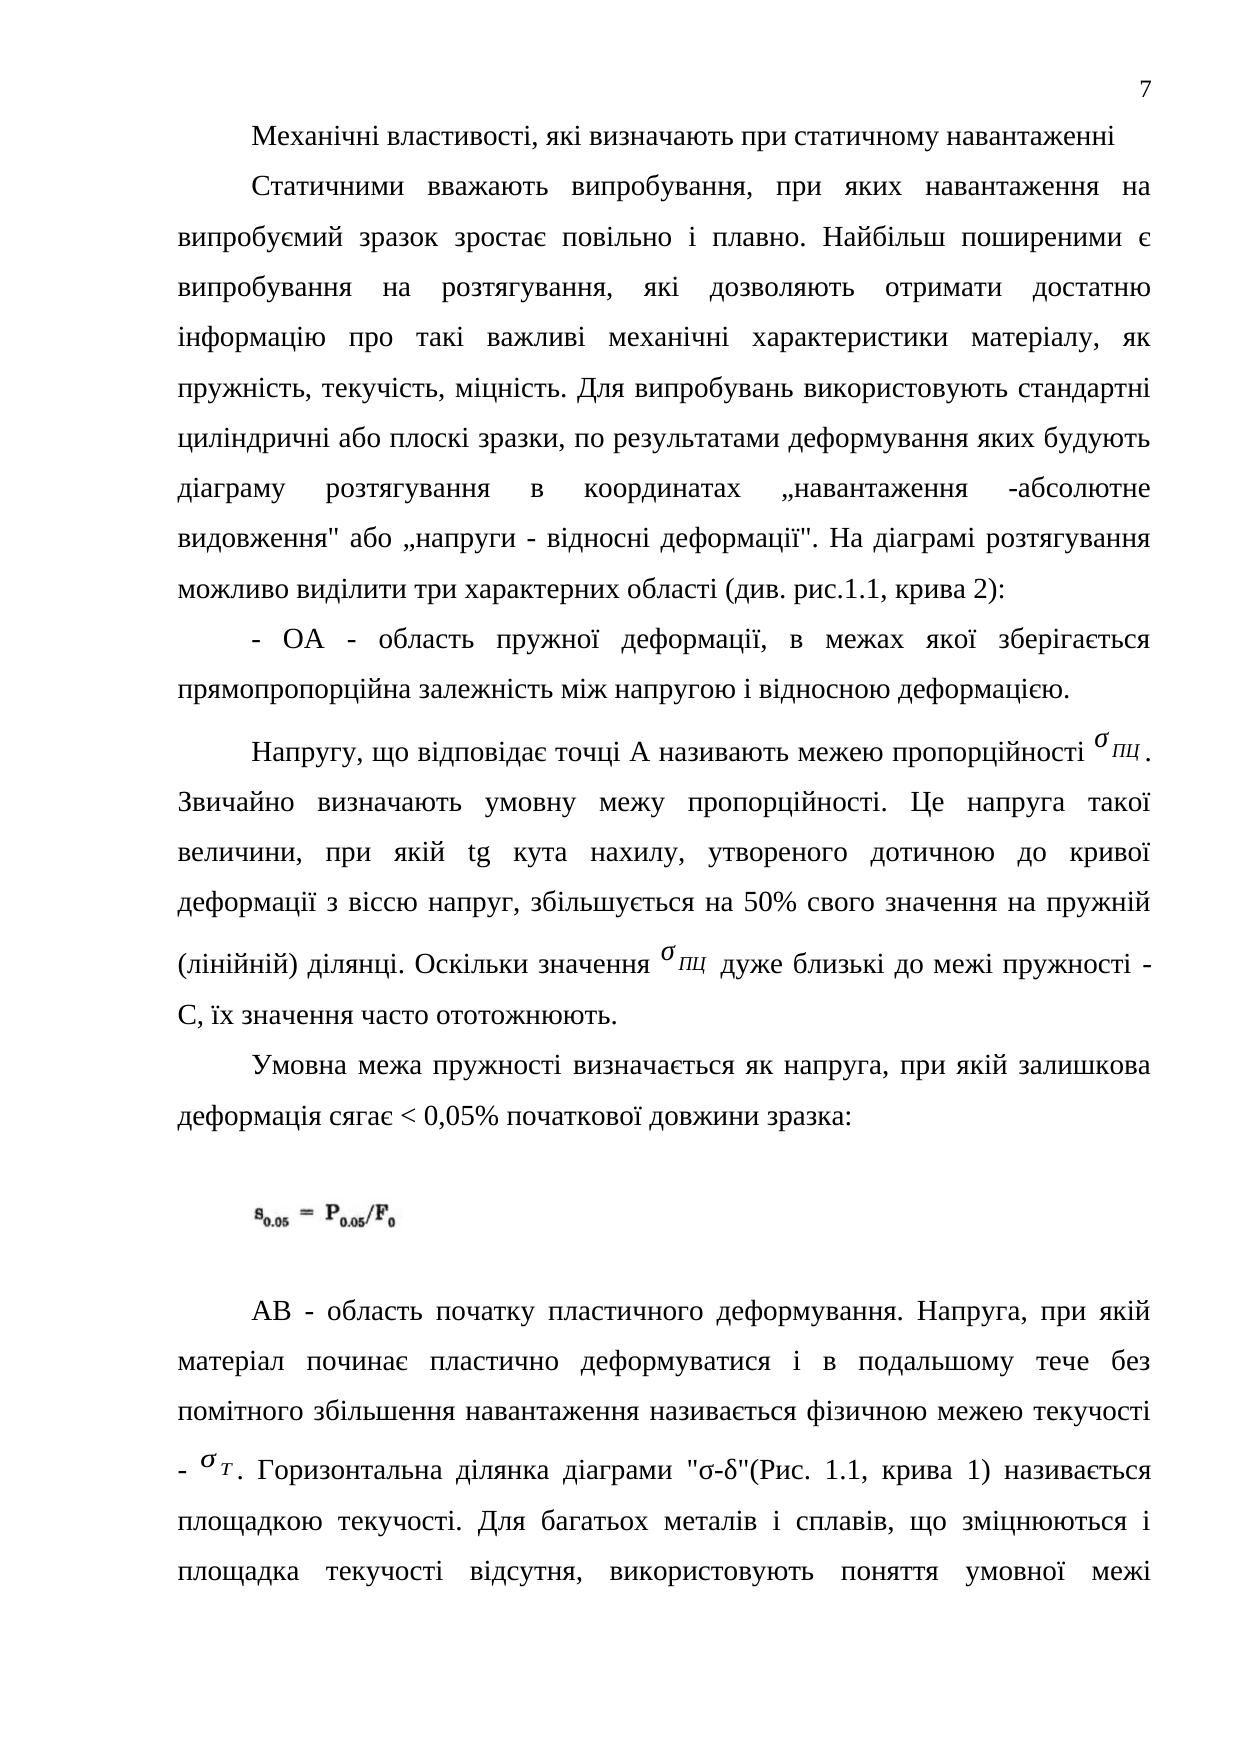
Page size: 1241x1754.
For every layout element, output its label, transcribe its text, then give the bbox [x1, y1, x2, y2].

picture [251, 1198, 403, 1228]
text Механічні властивості, які визначають при статичному навантаженні [177, 118, 1152, 152]
text - ОА - область пружної деформації, в межах якої зберігається прямопропорційна залежність між напругою і відносною деформацією. [177, 621, 1152, 705]
text Статичними вважають випробування, при яких навантаження на випробуємий зразок зростає повільно і плавно. Найбільш поширеними є випробування на розтягування, які дозволяють отримати достатню інформацію про такі важливі механічні характеристики матеріалу, як пружність, текучість, міцність. Для випробувань використовують стандартні циліндричні або плоскі зразки, по результатами деформування яких будують діаграму розтягування в координатах „навантаження -абсолютне видовження" або „напруги - відносні деформації". На діаграмі розтягування можливо виділити три характерних області (див. рис.1.1, крива 2): [177, 168, 1152, 604]
text Умовна межа пружності визначається як напруга, при якій залишкова деформація сягає < 0,05% початкової довжини зразка: [177, 1047, 1152, 1131]
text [177, 1293, 1152, 1586]
text Напругу, що відповідає точці А називають межею пропорційності . Звичайно визначають умовну межу пропорційності. Це напруга такої величини, при якій tg кута нахилу, утвореного дотичною до кривої деформації з віссю напруг, збільшується на 50% свого значення на пружній (лінійній) ділянці. Оскільки значення дуже близькі до межі пружності - С, їх значення часто ототожнюють. [177, 722, 1152, 1031]
